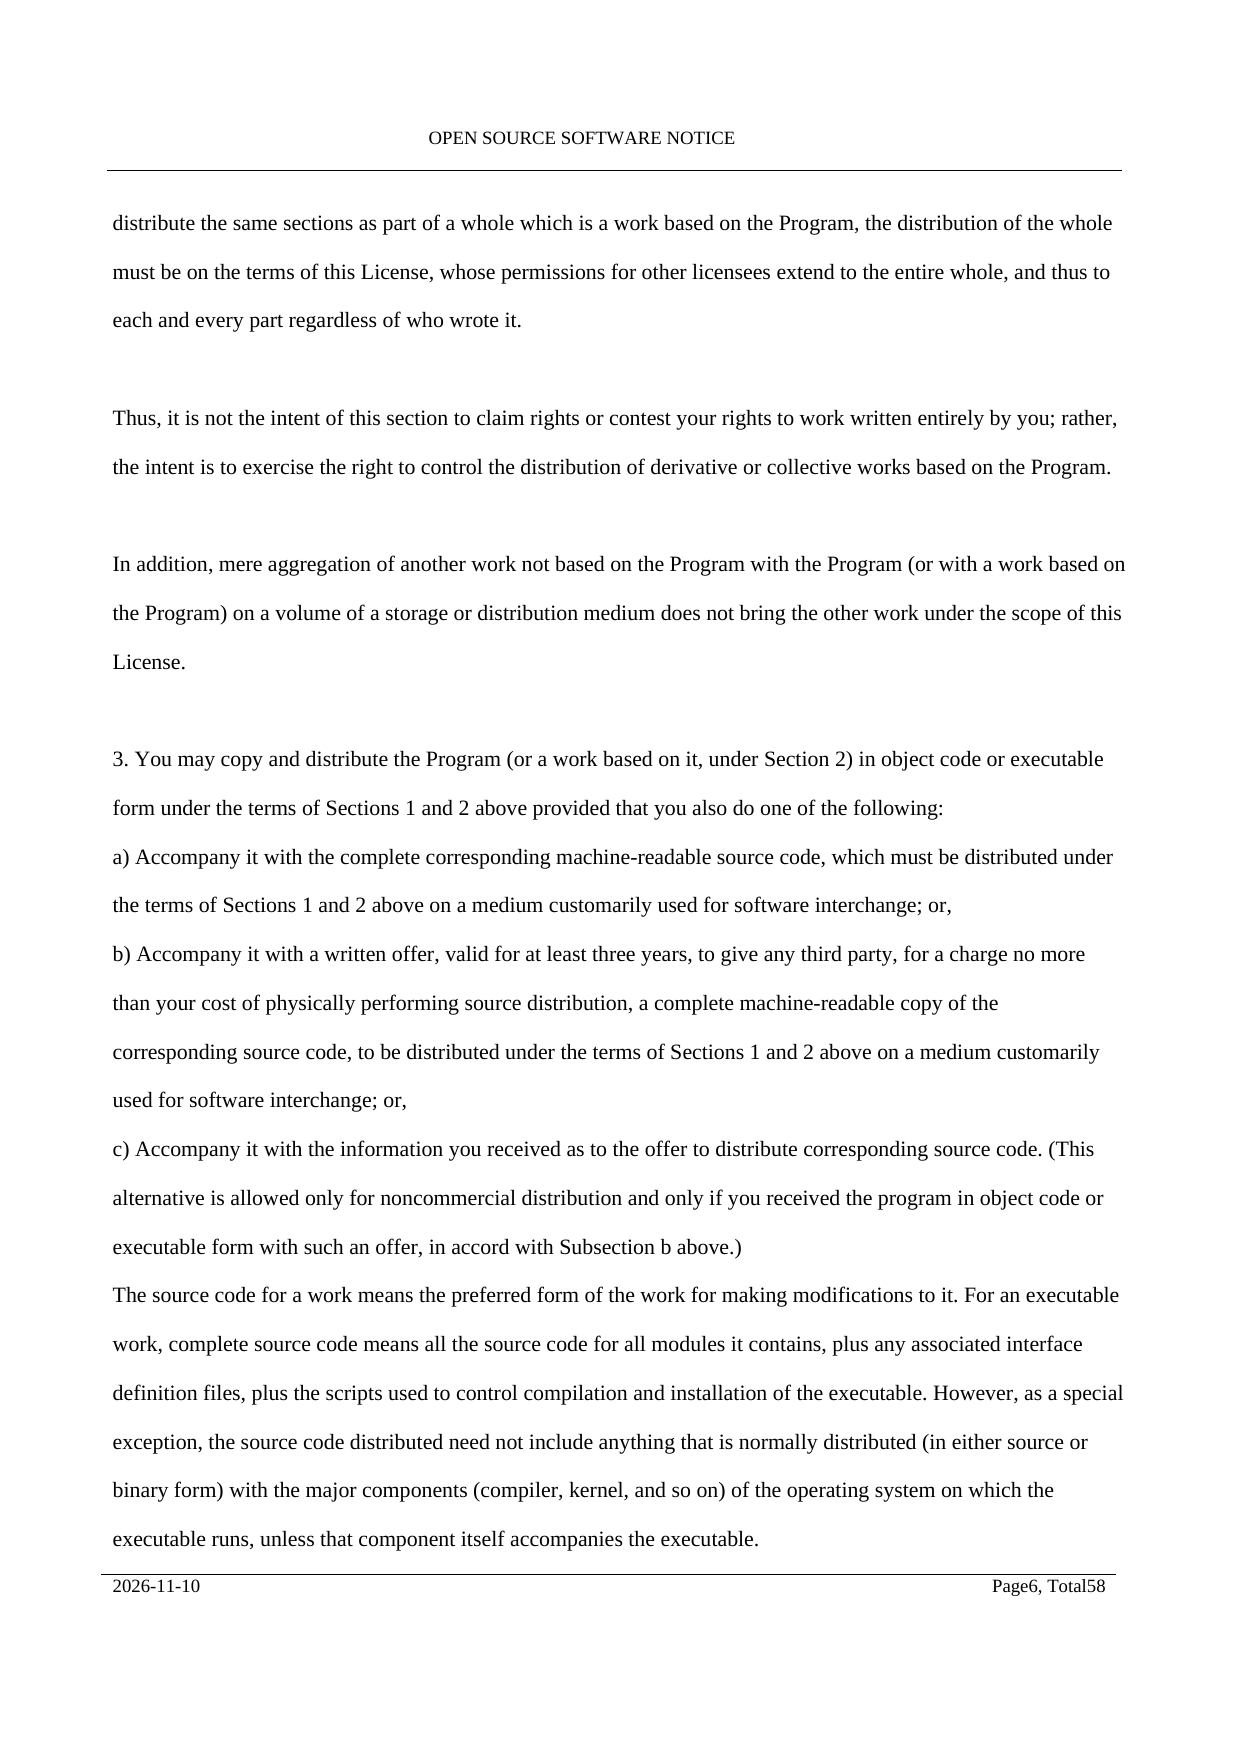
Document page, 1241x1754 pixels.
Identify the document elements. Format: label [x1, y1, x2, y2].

text [112, 206, 1128, 1555]
